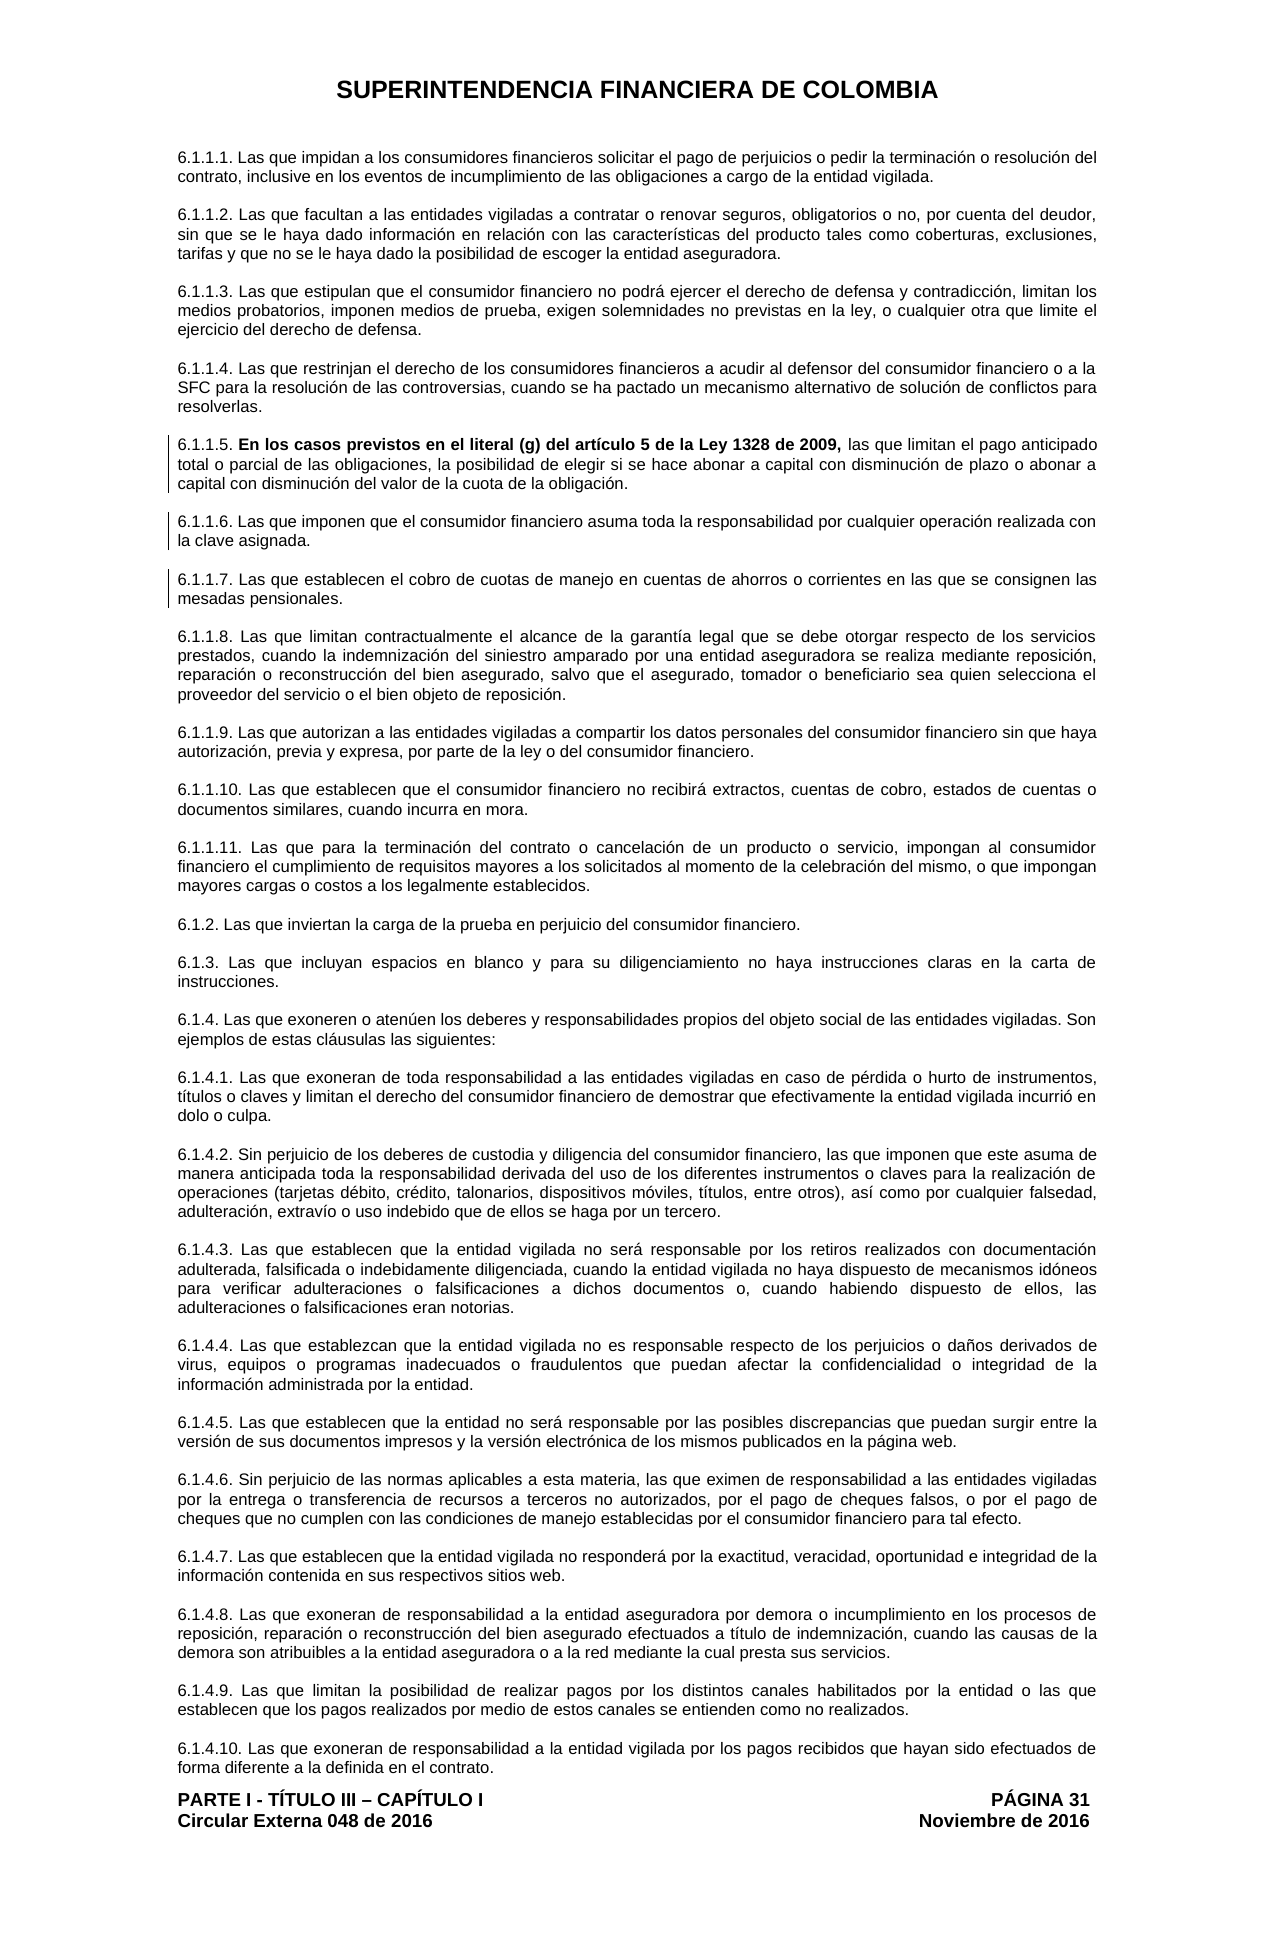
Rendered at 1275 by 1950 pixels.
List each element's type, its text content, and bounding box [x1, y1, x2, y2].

text 6.1.1.2. Las que facultan a las entidades vigiladas a contratar o renovar seguros, obligatorios o no, por cuenta del deudor, sin que se le haya dado información en relación con las características del producto tales como coberturas, exclusiones, tarifas y que no se le haya dado la posibilidad de escoger la entidad aseguradora. [177, 205, 1098, 263]
text 6.1.4.8. Las que exoneran de responsabilidad a la entidad aseguradora por demora o incumplimiento en los procesos de reposición, reparación o reconstrucción del bien asegurado efectuados a título de indemnización, cuando las causas de la demora son atribuibles a la entidad aseguradora o a la red mediante la cual presta sus servicios. [177, 1604, 1098, 1662]
text 6.1.4.1. Las que exoneran de toda responsabilidad a las entidades vigiladas en caso de pérdida o hurto de instrumentos, títulos o claves y limitan el derecho del consumidor financiero de demostrar que efectivamente la entidad vigilada incurrió en dolo o culpa. [177, 1068, 1098, 1125]
text 6.1.1.5. En los casos previstos en el literal (g) del artículo 5 de la Ley 1328 de 2009, las que limitan el pago anticipado total o parcial de las obligaciones, la posibilidad de elegir si se hace abonar a capital con disminución de plazo o abonar a capital con disminución del valor de la cuota de la obligación. [177, 435, 1098, 493]
text 6.1.1.8. Las que limitan contractualmente el alcance de la garantía legal que se debe otorgar respecto de los servicios prestados, cuando la indemnización del siniestro amparado por una entidad aseguradora se realiza mediante reposición, reparación o reconstrucción del bien asegurado, salvo que el asegurado, tomador o beneficiario sea quien selecciona el proveedor del servicio o el bien objeto de reposición. [177, 627, 1098, 703]
text 6.1.1.4. Las que restrinjan el derecho de los consumidores financieros a acudir al defensor del consumidor financiero o a la SFC para la resolución de las controversias, cuando se ha pactado un mecanismo alternativo de solución de conflictos para resolverlas. [177, 358, 1098, 416]
text 6.1.4.9. Las que limitan la posibilidad de realizar pagos por los distintos canales habilitados por la entidad o las que establecen que los pagos realizados por medio de estos canales se entienden como no realizados. [177, 1681, 1098, 1719]
text 6.1.1.10. Las que establecen que el consumidor financiero no recibirá extractos, cuentas de cobro, estados de cuentas o documentos similares, cuando incurra en mora. [177, 780, 1098, 818]
text 6.1.4.4. Las que establezcan que la entidad vigilada no es responsable respecto de los perjuicios o daños derivados de virus, equipos o programas inadecuados o fraudulentos que puedan afectar la confidencialidad o integridad de la información administrada por la entidad. [177, 1336, 1098, 1393]
text 6.1.1.7. Las que establecen el cobro de cuotas de manejo en cuentas de ahorros o corrientes en las que se consignen las mesadas pensionales. [177, 569, 1098, 608]
text 6.1.1.1. Las que impidan a los consumidores financieros solicitar el pago de perjuicios o pedir la terminación o resolución del contrato, inclusive en los eventos de incumplimiento de las obligaciones a cargo de la entidad vigilada. [177, 148, 1098, 186]
text 6.1.2. Las que inviertan la carga de la prueba en perjuicio del consumidor financiero. [177, 914, 1098, 933]
text 6.1.4.7. Las que establecen que la entidad vigilada no responderá por la exactitud, veracidad, oportunidad e integridad de la información contenida en sus respectivos sitios web. [177, 1547, 1098, 1585]
text 6.1.4. Las que exoneren o atenúen los deberes y responsabilidades propios del objeto social de las entidades vigiladas. Son ejemplos de estas cláusulas las siguientes: [177, 1010, 1098, 1048]
text 6.1.1.6. Las que imponen que el consumidor financiero asuma toda la responsabilidad por cualquier operación realizada con la clave asignada. [177, 512, 1098, 550]
text 6.1.4.5. Las que establecen que la entidad no será responsable por las posibles discrepancias que puedan surgir entre la versión de sus documentos impresos y la versión electrónica de los mismos publicados en la página web. [177, 1413, 1098, 1451]
text 6.1.4.6. Sin perjuicio de las normas aplicables a esta materia, las que eximen de responsabilidad a las entidades vigiladas por la entrega o transferencia de recursos a terceros no autorizados, por el pago de cheques falsos, o por el pago de cheques que no cumplen con las condiciones de manejo establecidas por el consumidor financiero para tal efecto. [177, 1470, 1098, 1528]
text 6.1.4.2. Sin perjuicio de los deberes de custodia y diligencia del consumidor financiero, las que imponen que este asuma de manera anticipada toda la responsabilidad derivada del uso de los diferentes instrumentos o claves para la realización de operaciones (tarjetas débito, crédito, talonarios, dispositivos móviles, títulos, entre otros), así como por cualquier falsedad, adulteración, extravío o uso indebido que de ellos se haga por un tercero. [177, 1144, 1098, 1221]
text 6.1.1.9. Las que autorizan a las entidades vigiladas a compartir los datos personales del consumidor financiero sin que haya autorización, previa y expresa, por parte de la ley o del consumidor financiero. [177, 723, 1098, 761]
text 6.1.4.3. Las que establecen que la entidad vigilada no será responsable por los retiros realizados con documentación adulterada, falsificada o indebidamente diligenciada, cuando la entidad vigilada no haya dispuesto de mecanismos idóneos para verificar adulteraciones o falsificaciones a dichos documentos o, cuando habiendo dispuesto de ellos, las adulteraciones o falsificaciones eran notorias. [177, 1240, 1098, 1317]
text 6.1.1.11. Las que para la terminación del contrato o cancelación de un producto o servicio, impongan al consumidor financiero el cumplimiento de requisitos mayores a los solicitados al momento de la celebración del mismo, o que impongan mayores cargas o costos a los legalmente establecidos. [177, 838, 1098, 895]
text 6.1.4.10. Las que exoneran de responsabilidad a la entidad vigilada por los pagos recibidos que hayan sido efectuados de forma diferente a la definida en el contrato. [177, 1738, 1098, 1777]
text 6.1.3. Las que incluyan espacios en blanco y para su diligenciamiento no haya instrucciones claras en la carta de instrucciones. [177, 953, 1098, 991]
text 6.1.1.3. Las que estipulan que el consumidor financiero no podrá ejercer el derecho de defensa y contradicción, limitan los medios probatorios, imponen medios de prueba, exigen solemnidades no previstas en la ley, o cualquier otra que limite el ejercicio del derecho de defensa. [177, 282, 1098, 339]
